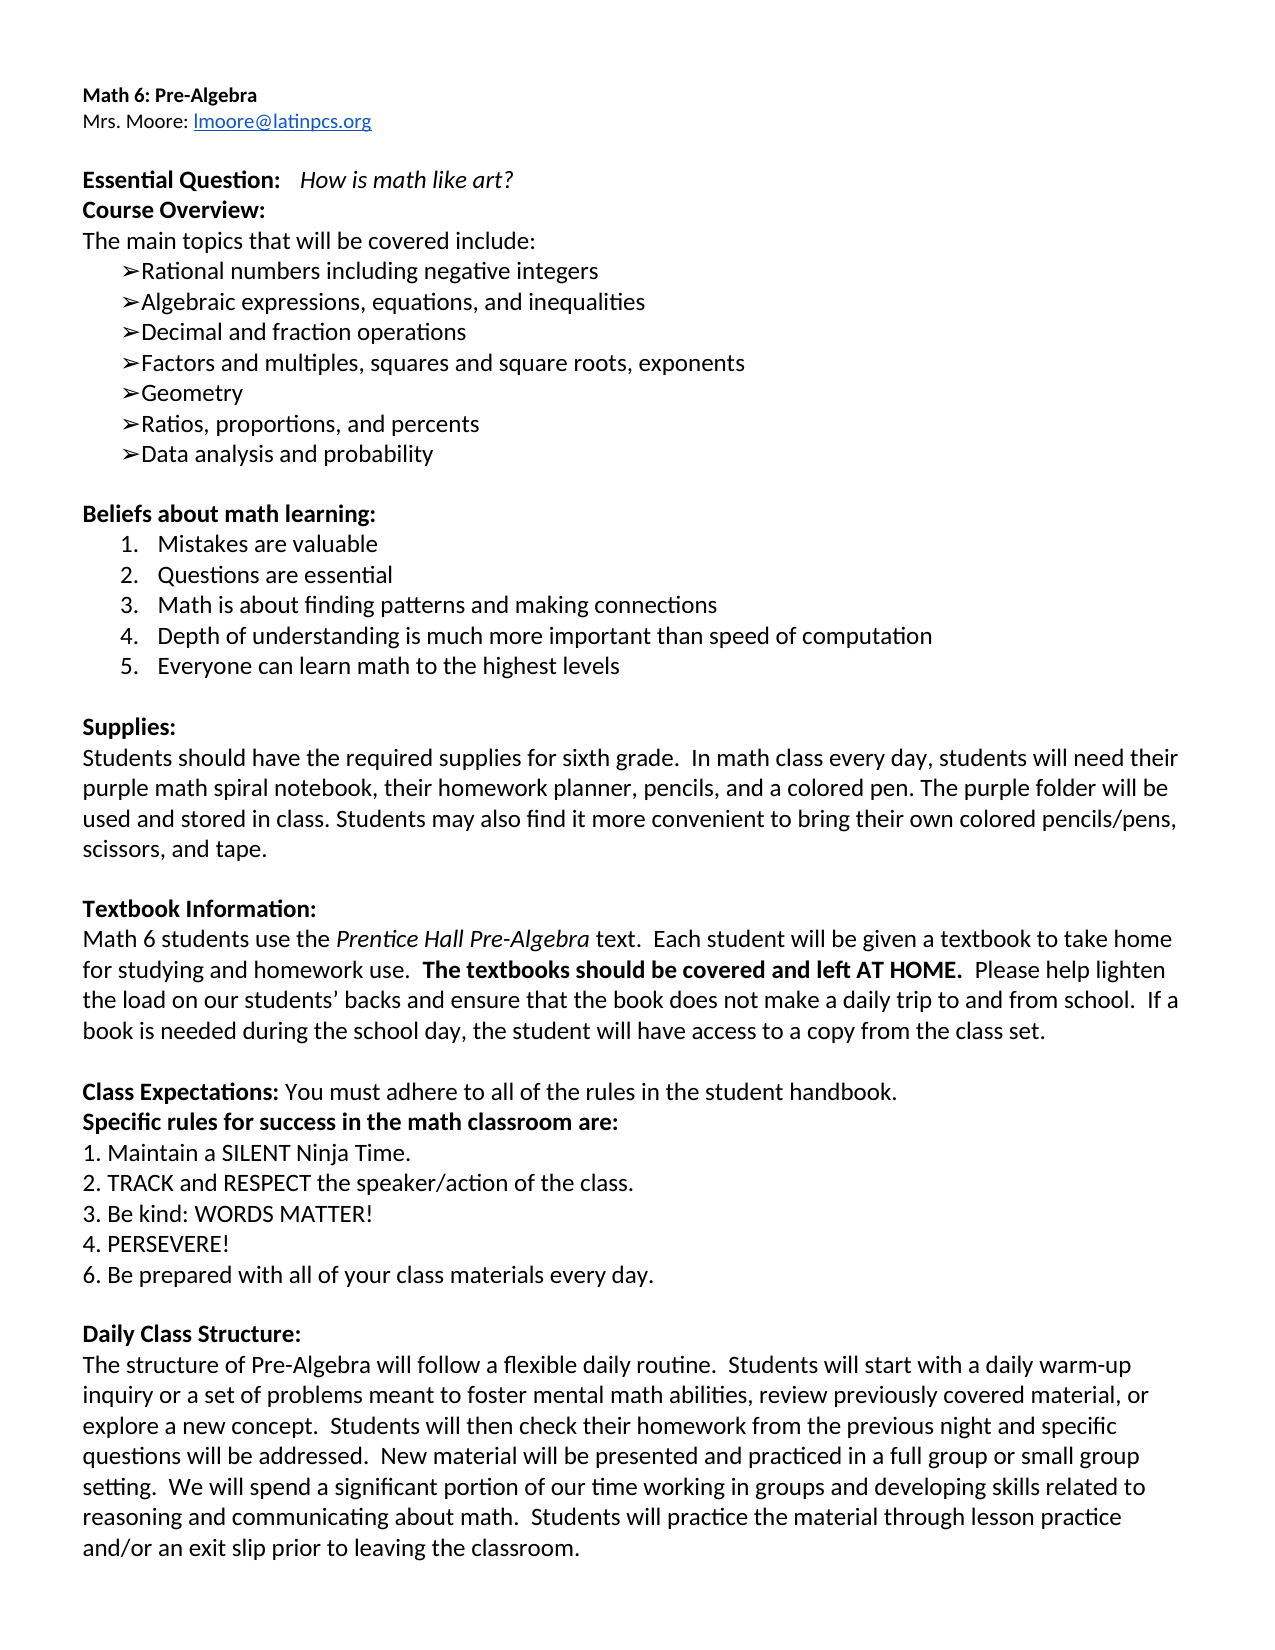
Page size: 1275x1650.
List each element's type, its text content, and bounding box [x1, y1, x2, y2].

list Decimal and fraction operations [120, 316, 1192, 347]
list Ratios, proportions, and percents [120, 408, 1192, 438]
text 6. Be prepared with all of your class materials every day. [82, 1259, 1192, 1289]
text Beliefs about math learning: [82, 498, 1192, 528]
text Mrs. Moore: lmoore@latinpcs.org [82, 108, 1192, 133]
list Everyone can learn math to the highest levels [120, 650, 1192, 681]
text 4. PERSEVERE! [82, 1228, 1192, 1259]
text The main topics that will be covered include: [82, 225, 1192, 255]
text Class Expectations: You must adhere to all of the rules in the student handbook. [82, 1076, 1192, 1106]
text 2. TRACK and RESPECT the speaker/action of the class. [82, 1167, 1192, 1198]
list Factors and multiples, squares and square roots, exponents [120, 347, 1192, 377]
text The structure of Pre-Algebra will follow a flexible daily routine. Students will start with a daily warm-up inquiry or a set of problems meant to foster mental math abilities, review previously covered material, or explore a new concept. Students will then check their homework from the previous night and specific questions will be addressed. New material will be presented and practiced in a full group or small group setting. We will spend a significant portion of our time working in groups and developing skills related to reasoning and communicating about math. Students will practice the material through lesson practice and/or an exit slip prior to leaving the classroom. [82, 1349, 1192, 1562]
text 3. Be kind: WORDS MATTER! [82, 1198, 1192, 1228]
list Mistakes are valuable [120, 528, 1192, 559]
text Textbook Information: [82, 893, 1192, 923]
list Math is about finding patterns and making connections [120, 589, 1192, 620]
text 1. Maintain a SILENT Ninja Time. [82, 1137, 1192, 1167]
list Geometry [120, 377, 1192, 408]
list Data analysis and probability [120, 438, 1192, 469]
list Algebraic expressions, equations, and inequalities [120, 286, 1192, 316]
text Supplies: [82, 711, 1192, 742]
text Essential Question: How is math like art? [82, 164, 1192, 194]
text Math 6 students use the Prentice Hall Pre-Algebra text. Each student will be given a textbook to take home for studying and homework use. The textbooks should be covered and left AT HOME. Please help lighten the load on our students’ backs and ensure that the book does not make a daily trip to and from school. If a book is needed during the school day, the student will have access to a copy from the class set. [82, 923, 1192, 1045]
text Daily Class Structure: [82, 1318, 1192, 1349]
text Specific rules for success in the math classroom are: [82, 1106, 1192, 1137]
list Questions are essential [120, 559, 1192, 589]
text Students should have the required supplies for sixth grade. In math class every day, students will need their purple math spiral notebook, their homework planner, pencils, and a colored pen. The purple folder will be used and stored in class. Students may also find it more convenient to bring their own colored pencils/pens, scissors, and tape. [82, 742, 1192, 864]
text Math 6: Pre-Algebra [82, 82, 1192, 108]
list Depth of understanding is much more important than speed of computation [120, 620, 1192, 650]
text Course Overview: [82, 194, 1192, 225]
list Rational numbers including negative integers [120, 255, 1192, 286]
